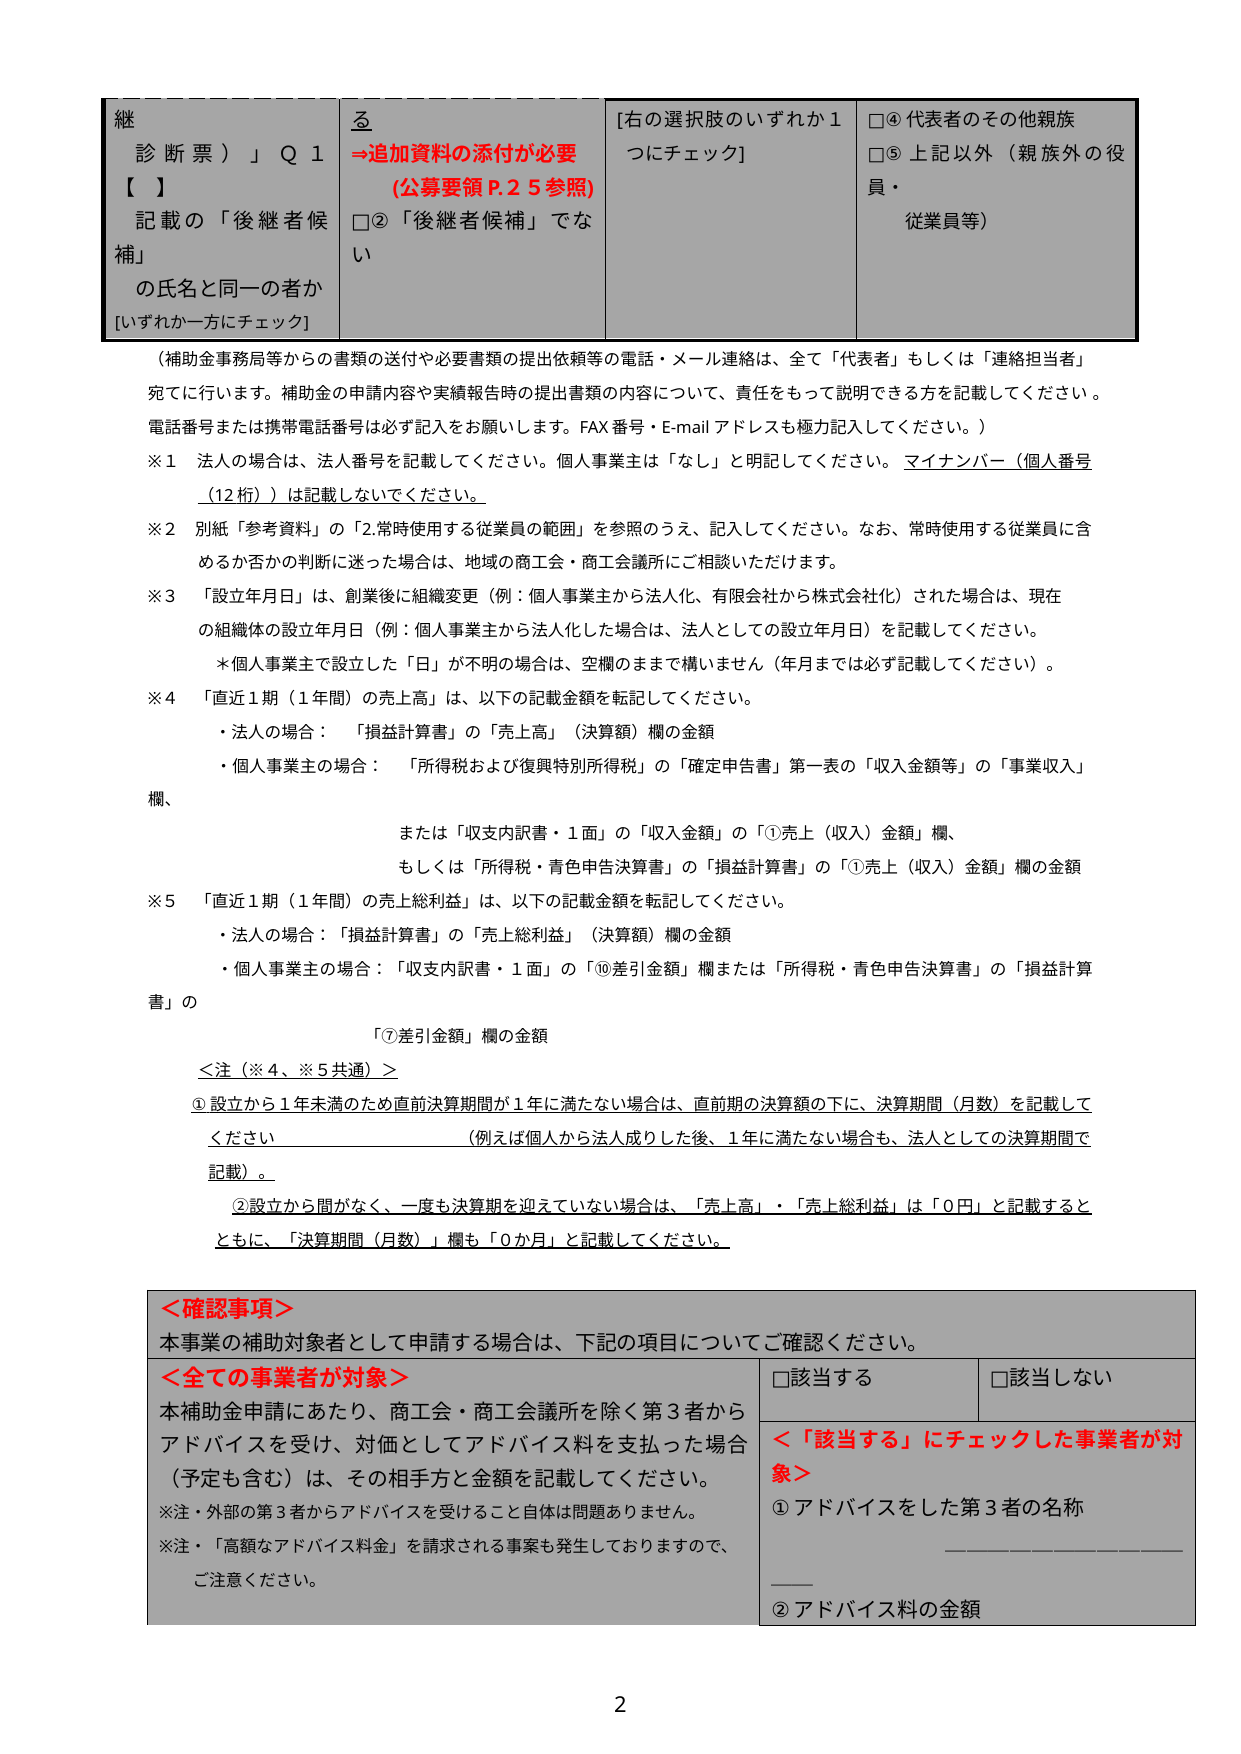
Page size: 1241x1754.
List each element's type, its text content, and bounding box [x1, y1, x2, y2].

text ※４ 「直近１期（１年間）の売上高」は、以下の記載金額を転記してください。 [148, 680, 1092, 714]
text または「収支内訳書・１面」の「収入金額」の「①売上（収入）金額」欄、 [148, 816, 1092, 849]
text ＊個人事業主で設立した「日」が不明の場合は、空欄のままで構いません（年月までは必ず記載してください）。 [148, 646, 1092, 680]
table_cell □該当しない [979, 1359, 1195, 1421]
text の組織体の設立年月日（例：個人事業主から法人化した場合は、法人としての設立年月日）を記載してください。 [148, 612, 1092, 646]
table_header ＜確認事項＞ 本事業の補助対象者として申請する場合は、下記の項目についてご確認ください。 [148, 1291, 1195, 1358]
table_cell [340, 98, 605, 338]
table_cell ＜全ての事業者が対象＞ 本補助金申請にあたり、商工会・商工会議所を除く第３者からアドバイスを受け、対価としてアドバイス料を支払った場合（予定も含む）は、その相手方と金額を記載してください。 ※注・外部の第3者からアドバイスを受けること自体は問題ありません。 ※注・「高額なアドバイス料金」を請求される事案も発生しておりますので、 ご注意ください。 [148, 1359, 759, 1625]
text ①設立から１年未満のため直前決算期間が１年に満たない場合は、直前期の決算額の下に、決算期間（月数）を記載してください （例えば個人から法人成りした後、１年に満たない場合も、法人としての決算期間で記載）。 [191, 1113, 1092, 1188]
text ・個人事業主の場合：「収支内訳書・１面」の「⑩差引金額」欄または「所得税・青色申告決算書」の「損益計算書」の [148, 951, 1092, 1019]
text ※３ 「設立年月日」は、創業後に組織変更（例：個人事業主から法人化、有限会社から株式会社化）された場合は、現在 [148, 578, 1092, 612]
text もしくは「所得税・青色申告決算書」の「損益計算書」の「①売上（収入）金額」欄の金額 [148, 849, 1092, 883]
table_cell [106, 98, 339, 338]
text ・法人の場合：「損益計算書」の「売上総利益」（決算額）欄の金額 [148, 917, 1092, 951]
text ＜注（※４、※５共通）＞ [148, 1052, 1092, 1086]
text ※２ 別紙「参考資料」の「2.常時使用する従業員の範囲」を参照のうえ、記入してください。なお、常時使用する従業員に含めるか否かの判断に迷った場合は、地域の商工会・商工会議所にご相談いただけます。 [148, 511, 1092, 578]
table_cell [760, 1422, 1195, 1625]
table_cell □該当する [760, 1359, 978, 1421]
text 「⑦差引金額」欄の金額 [148, 1019, 1092, 1052]
text ・個人事業主の場合： 「所得税および復興特別所得税」の「確定申告書」第一表の「収入金額等」の「事業収入」欄、 [148, 748, 1092, 816]
text ※５ 「直近１期（１年間）の売上総利益」は、以下の記載金額を転記してください。 [148, 883, 1092, 917]
text ①設立から１年未満のため直前決算期間が１年に満たない場合は、直前期の決算額の下に、決算期間（月数）を記載してください （例えば個人から法人成りした後、１年に満たない場合も、法人としての決算期間で記載）。 [191, 1086, 1092, 1112]
text ②設立から間がなく、一度も決算期を迎えていない場合は、「売上高」・「売上総利益」は「０円」と記載するとともに、「決算期間（月数）」欄も「０か月」と記載してください。 [148, 1188, 1092, 1256]
text ※１ 法人の場合は、法人番号を記載してください。個人事業主は「なし」と明記してください。マイナンバー（個人番号（12桁））は記載しないでください。 [148, 443, 1092, 511]
text （補助金事務局等からの書類の送付や必要書類の提出依頼等の電話・メール連絡は、全て「代表者」もしくは「連絡担当者」宛てに行います。補助金の申請内容や実績報告時の提出書類の内容について、責任をもって説明できる方を記載してください。電話番号または携帯電話番号は必ず記入をお願いします。FAX番号・E-mailアドレスも極力記入してください。） [148, 342, 1092, 443]
text ・法人の場合： 「損益計算書」の「売上高」（決算額）欄の金額 [148, 714, 1092, 748]
